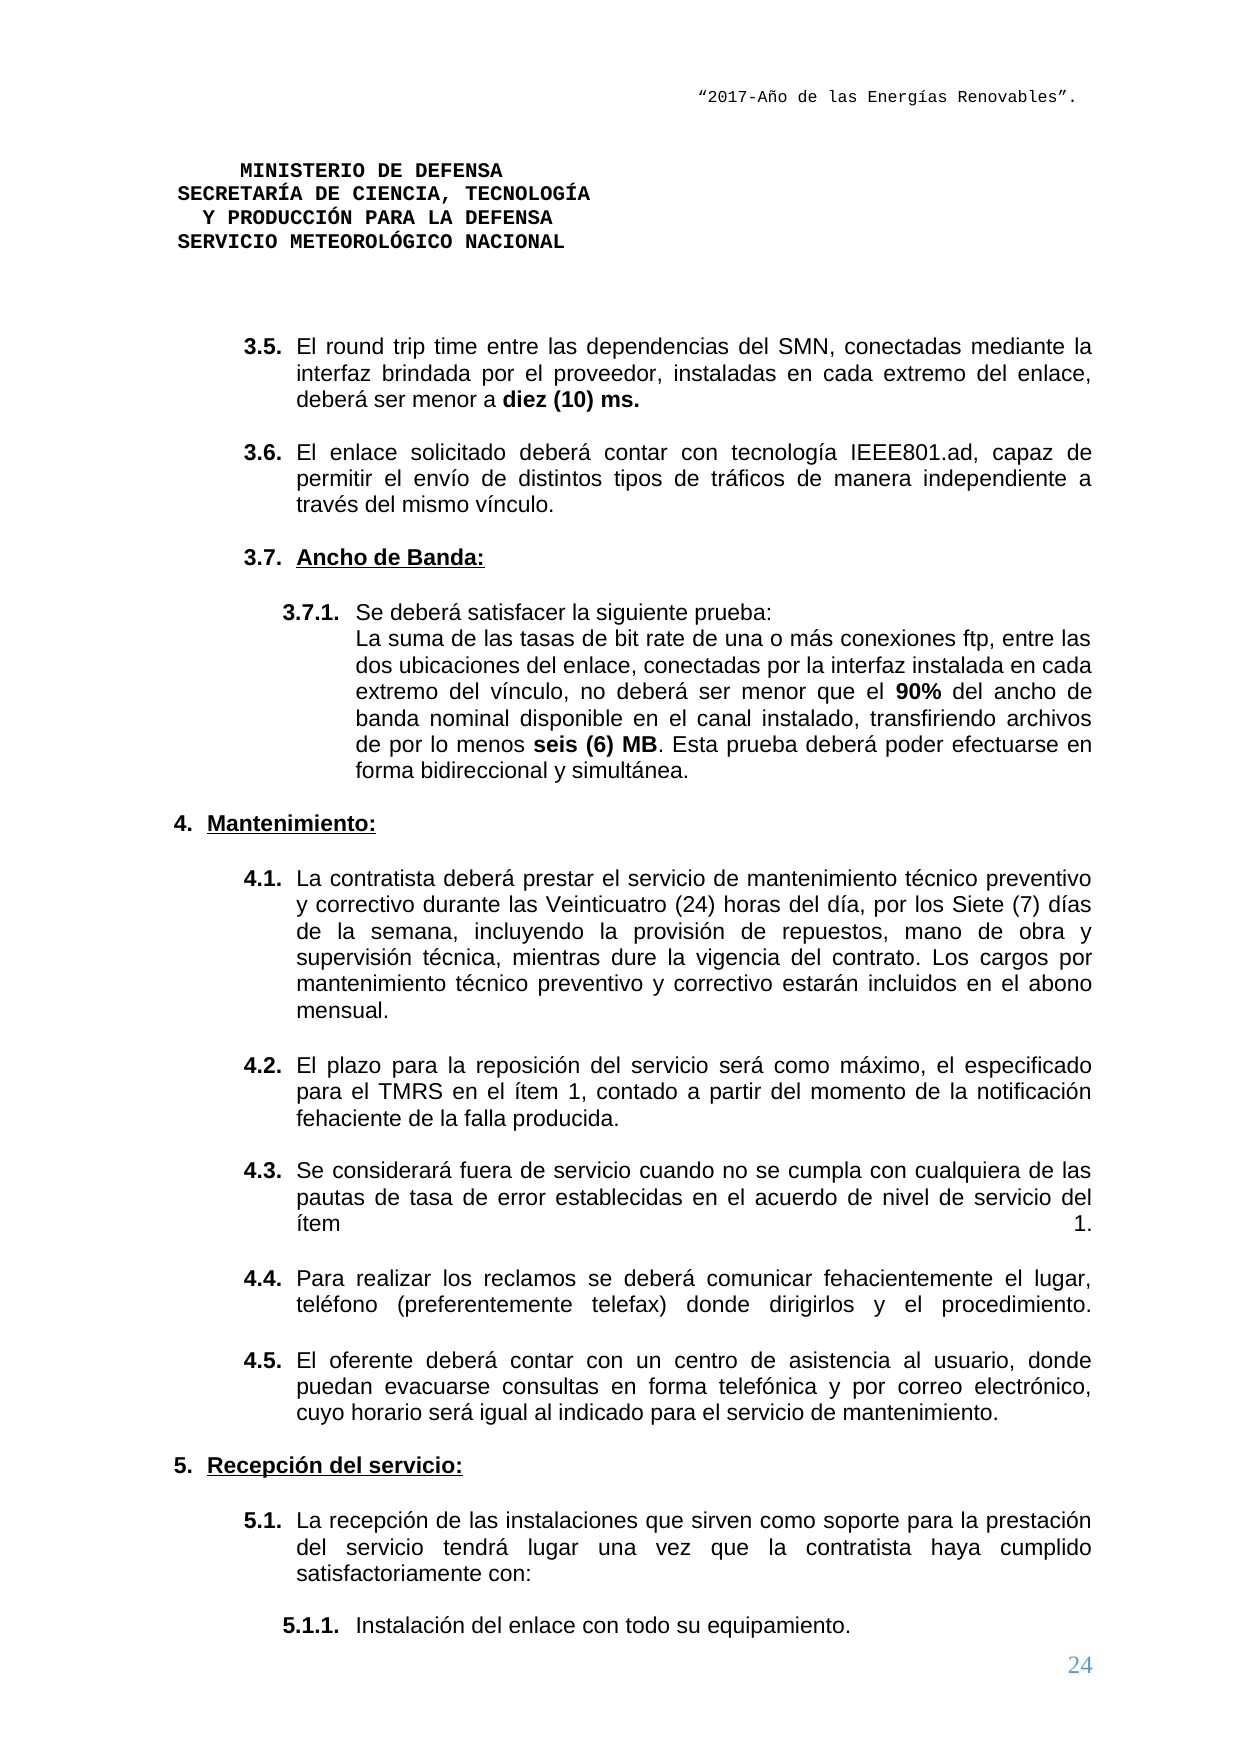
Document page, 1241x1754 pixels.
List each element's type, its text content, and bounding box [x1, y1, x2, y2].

list Ancho de Banda: [282, 544, 1092, 599]
list Recepción del servicio: [193, 1452, 1092, 1507]
list Mantenimiento: [193, 810, 1092, 865]
list Para realizar los reclamos se deberá comunicar fehacientemente el lugar, teléfono (preferentemente telefax) donde dirigirlos y el procedimiento. [282, 1265, 1092, 1347]
list El plazo para la reposición del servicio será como máximo, el especificado para el TMRS en el ítem 1, contado a partir del momento de la notificación fehaciente de la falla producida. [282, 1052, 1092, 1131]
list La contratista deberá prestar el servicio de mantenimiento técnico preventivo y correctivo durante las Veinticuatro (24) horas del día, por los Siete (7) días de la semana, incluyendo la provisión de repuestos, mano de obra y supervisión técnica, mientras dure la vigencia del contrato. Los cargos por mantenimiento técnico preventivo y correctivo estarán incluidos en el abono mensual. [282, 865, 1092, 1052]
list El round trip time entre las dependencias del SMN, conectadas mediante la interfaz brindada por el proveedor, instaladas en cada extremo del enlace, deberá ser menor a diez (10) ms. [282, 333, 1092, 412]
list Se considerará fuera de servicio cuando no se cumpla con cualquiera de las pautas de tasa de error establecidas en el acuerdo de nivel de servicio del ítem 1. [282, 1157, 1092, 1265]
text La suma de las tasas de bit rate de una o más conexiones ftp, entre las dos ubicaciones del enlace, conectadas por la interfaz instalada en cada extremo del vínculo, no deberá ser menor que el 90% del ancho de banda nominal disponible en el canal instalado, transfiriendo archivos de por lo menos seis (6) MB. Esta prueba deberá poder efectuarse en forma bidireccional y simultánea. [355, 625, 1092, 783]
list Instalación del enlace con todo su equipamiento. [340, 1612, 1092, 1639]
list Se deberá satisfacer la siguiente prueba: [340, 599, 1092, 625]
list El enlace solicitado deberá contar con tecnología IEEE801.ad, capaz de permitir el envío de distintos tipos de tráficos de manera independiente a través del mismo vínculo. [282, 438, 1092, 518]
list El oferente deberá contar con un centro de asistencia al usuario, donde puedan evacuarse consultas en forma telefónica y por correo electrónico, cuyo horario será igual al indicado para el servicio de mantenimiento. [282, 1347, 1092, 1426]
list La recepción de las instalaciones que sirven como soporte para la prestación del servicio tendrá lugar una vez que la contratista haya cumplido satisfactoriamente con: [282, 1507, 1092, 1586]
